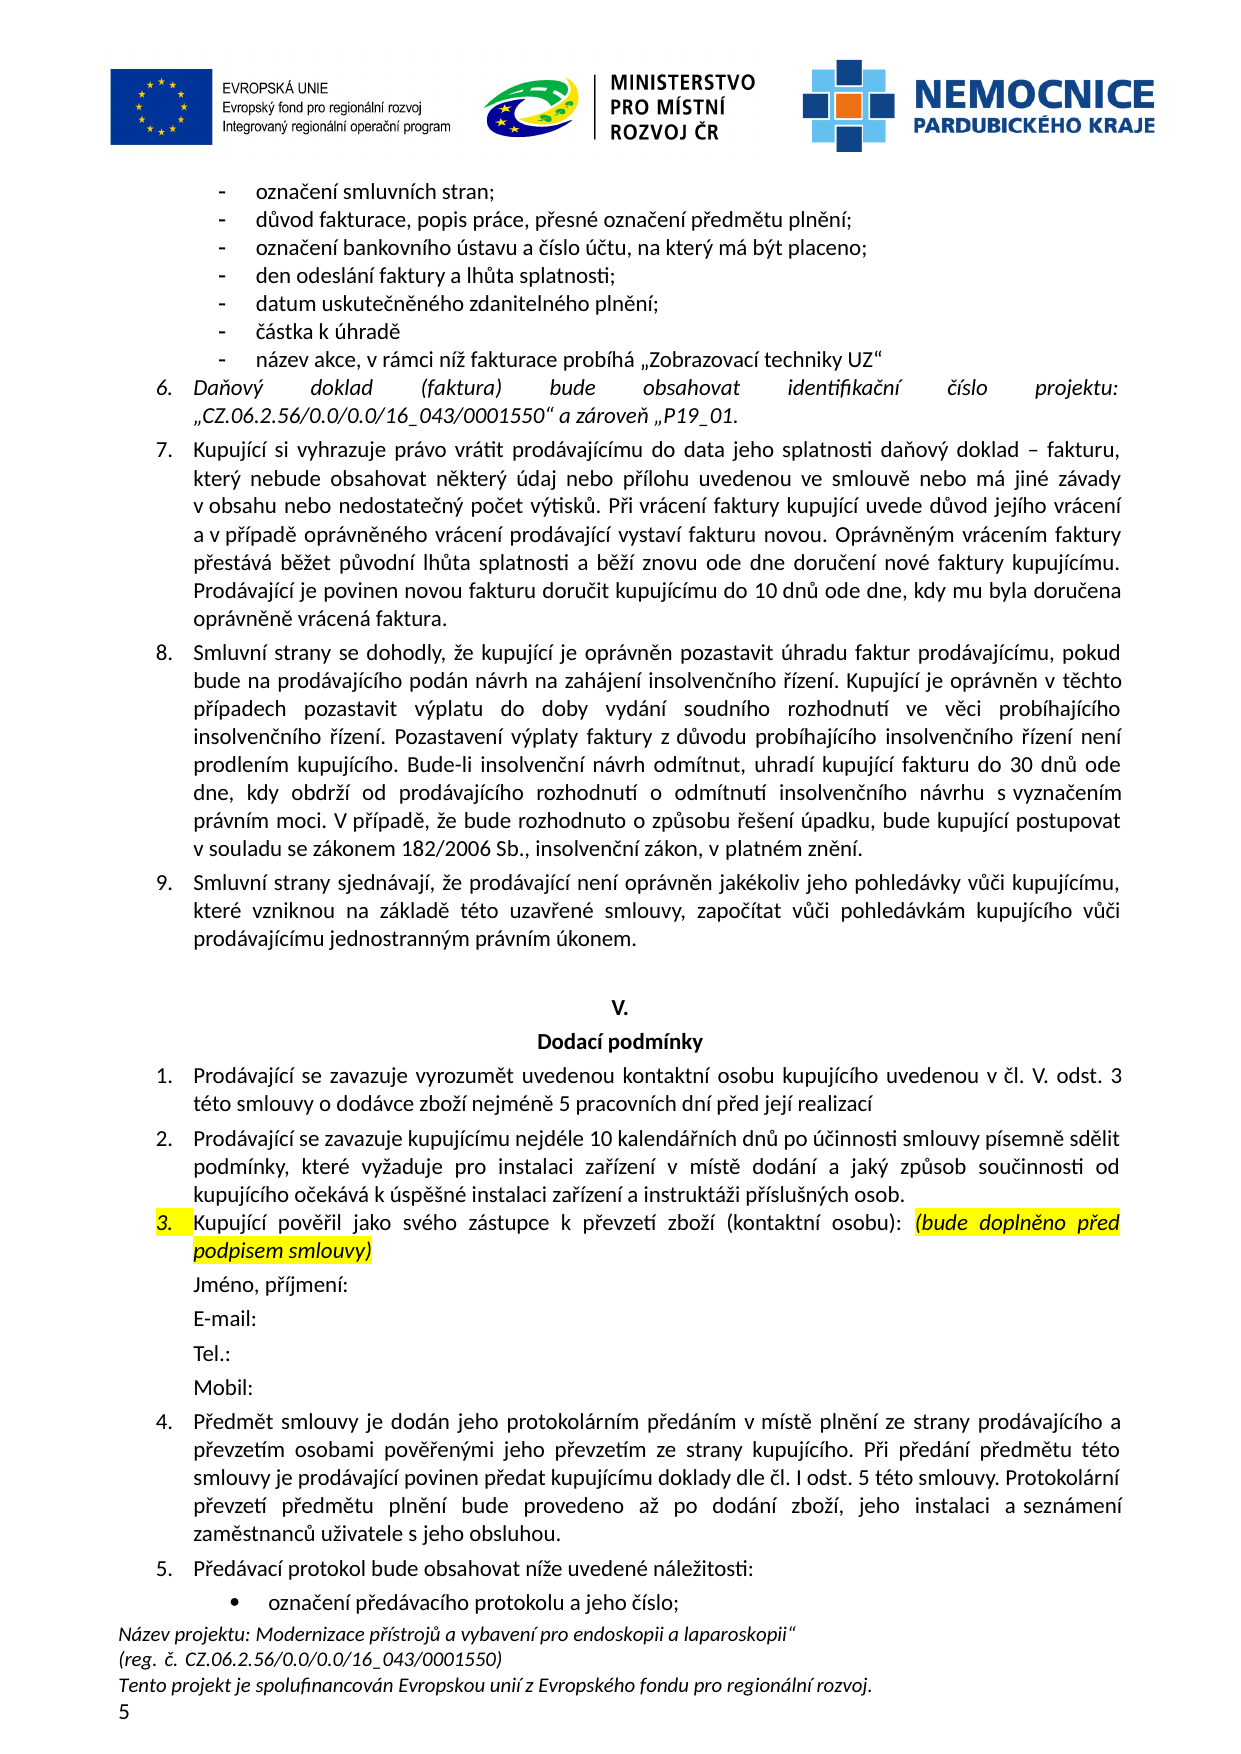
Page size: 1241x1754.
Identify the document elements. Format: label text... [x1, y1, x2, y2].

text E-mail: [193, 1304, 1122, 1332]
text Jméno, příjmení: [193, 1270, 1122, 1298]
text Mobil: [193, 1373, 1122, 1401]
list Smluvní strany se dohodly, že kupující je oprávněn pozastavit úhradu faktur prodávajícímu, pokud bude na prodávajícího podán návrh na zahájení insolvenčního řízení. Kupující je oprávněn v těchto případech pozastavit výplatu do doby vydání soudního rozhodnutí ve věci probíhajícího insolvenčního řízení. Pozastavení výplaty faktury z důvodu probíhajícího insolvenčního řízení není prodlením kupujícího. Bude-li insolvenční návrh odmítnut, uhradí kupující fakturu do 30 dnů ode dne, kdy obdrží od prodávajícího rozhodnutí o odmítnutí insolvenčního návrhu s vyznačením právním moci. V případě, že bude rozhodnuto o způsobu řešení úpadku, bude kupující postupovat v souladu se zákonem 182/2006 Sb., insolvenční zákon, v platném znění. [156, 638, 1122, 862]
list Kupující pověřil jako svého zástupce k převzetí zboží (kontaktní osobu): (bude doplněno před podpisem smlouvy) [156, 1208, 1122, 1264]
text Dodací podmínky [118, 1027, 1122, 1055]
list název akce, v rámci níž fakturace probíhá „Zobrazovací techniky UZ“ [218, 345, 1122, 373]
list den odeslání faktury a lhůta splatnosti; [218, 261, 1122, 289]
text v. [118, 993, 1122, 1021]
list označení předávacího protokolu a jeho číslo; [231, 1588, 1122, 1616]
list Prodávající se zavazuje kupujícímu nejdéle 10 kalendářních dnů po účinnosti smlouvy písemně sdělit podmínky, které vyžaduje pro instalaci zařízení v místě dodání a jaký způsob součinnosti od kupujícího očekává k úspěšné instalaci zařízení a instruktáži příslušných osob. [156, 1124, 1122, 1208]
list Daňový doklad (faktura) bude obsahovat identifikační číslo projektu: „CZ.06.2.56/0.0/0.0/16_043/0001550“ a zároveň „P19_01. [156, 373, 1122, 429]
list důvod fakturace, popis práce, přesné označení předmětu plnění; [218, 205, 1122, 233]
list označení bankovního ústavu a číslo účtu, na který má být placeno; [218, 233, 1122, 261]
list částka k úhradě [218, 317, 1122, 345]
list datum uskutečněného zdanitelného plnění; [218, 289, 1122, 317]
list Kupující si vyhrazuje právo vrátit prodávajícímu do data jeho splatnosti daňový doklad – fakturu, který nebude obsahovat některý údaj nebo přílohu uvedenou ve smlouvě nebo má jiné závady v obsahu nebo nedostatečný počet výtisků. Při vrácení faktury kupující uvede důvod jejího vrácení a v případě oprávněného vrácení prodávající vystaví fakturu novou. Oprávněným vrácením faktury přestává běžet původní lhůta splatnosti a běží znovu ode dne doručení nové faktury kupujícímu. Prodávající je povinen novou fakturu doručit kupujícímu do 10 dnů ode dne, kdy mu byla doručena oprávněně vrácená faktura. [156, 436, 1122, 632]
list označení smluvních stran; [218, 177, 1122, 205]
text Tel.: [193, 1339, 1122, 1367]
list Smluvní strany sjednávají, že prodávající není oprávněn jakékoliv jeho pohledávky vůči kupujícímu, které vzniknou na základě této uzavřené smlouvy, započítat vůči pohledávkám kupujícího vůči prodávajícímu jednostranným právním úkonem. [156, 868, 1122, 952]
list Prodávající se zavazuje vyrozumět uvedenou kontaktní osobu kupujícího uvedenou v čl. V. odst. 3 této smlouvy o dodávce zboží nejméně 5 pracovních dní před její realizací [156, 1062, 1122, 1118]
list Předmět smlouvy je dodán jeho protokolárním předáním v místě plnění ze strany prodávajícího a převzetím osobami pověřenými jeho převzetím ze strany kupujícího. Při předání předmětu této smlouvy je prodávající povinen předat kupujícímu doklady dle čl. I odst. 5 této smlouvy. Protokolární převzetí předmětu plnění bude provedeno až po dodání zboží, jeho instalaci a seznámení zaměstnanců uživatele s jeho obsluhou. [156, 1407, 1122, 1547]
picture [88, 43, 777, 170]
list Předávací protokol bude obsahovat níže uvedené náležitosti: [156, 1554, 1122, 1582]
picture [801, 58, 1155, 153]
